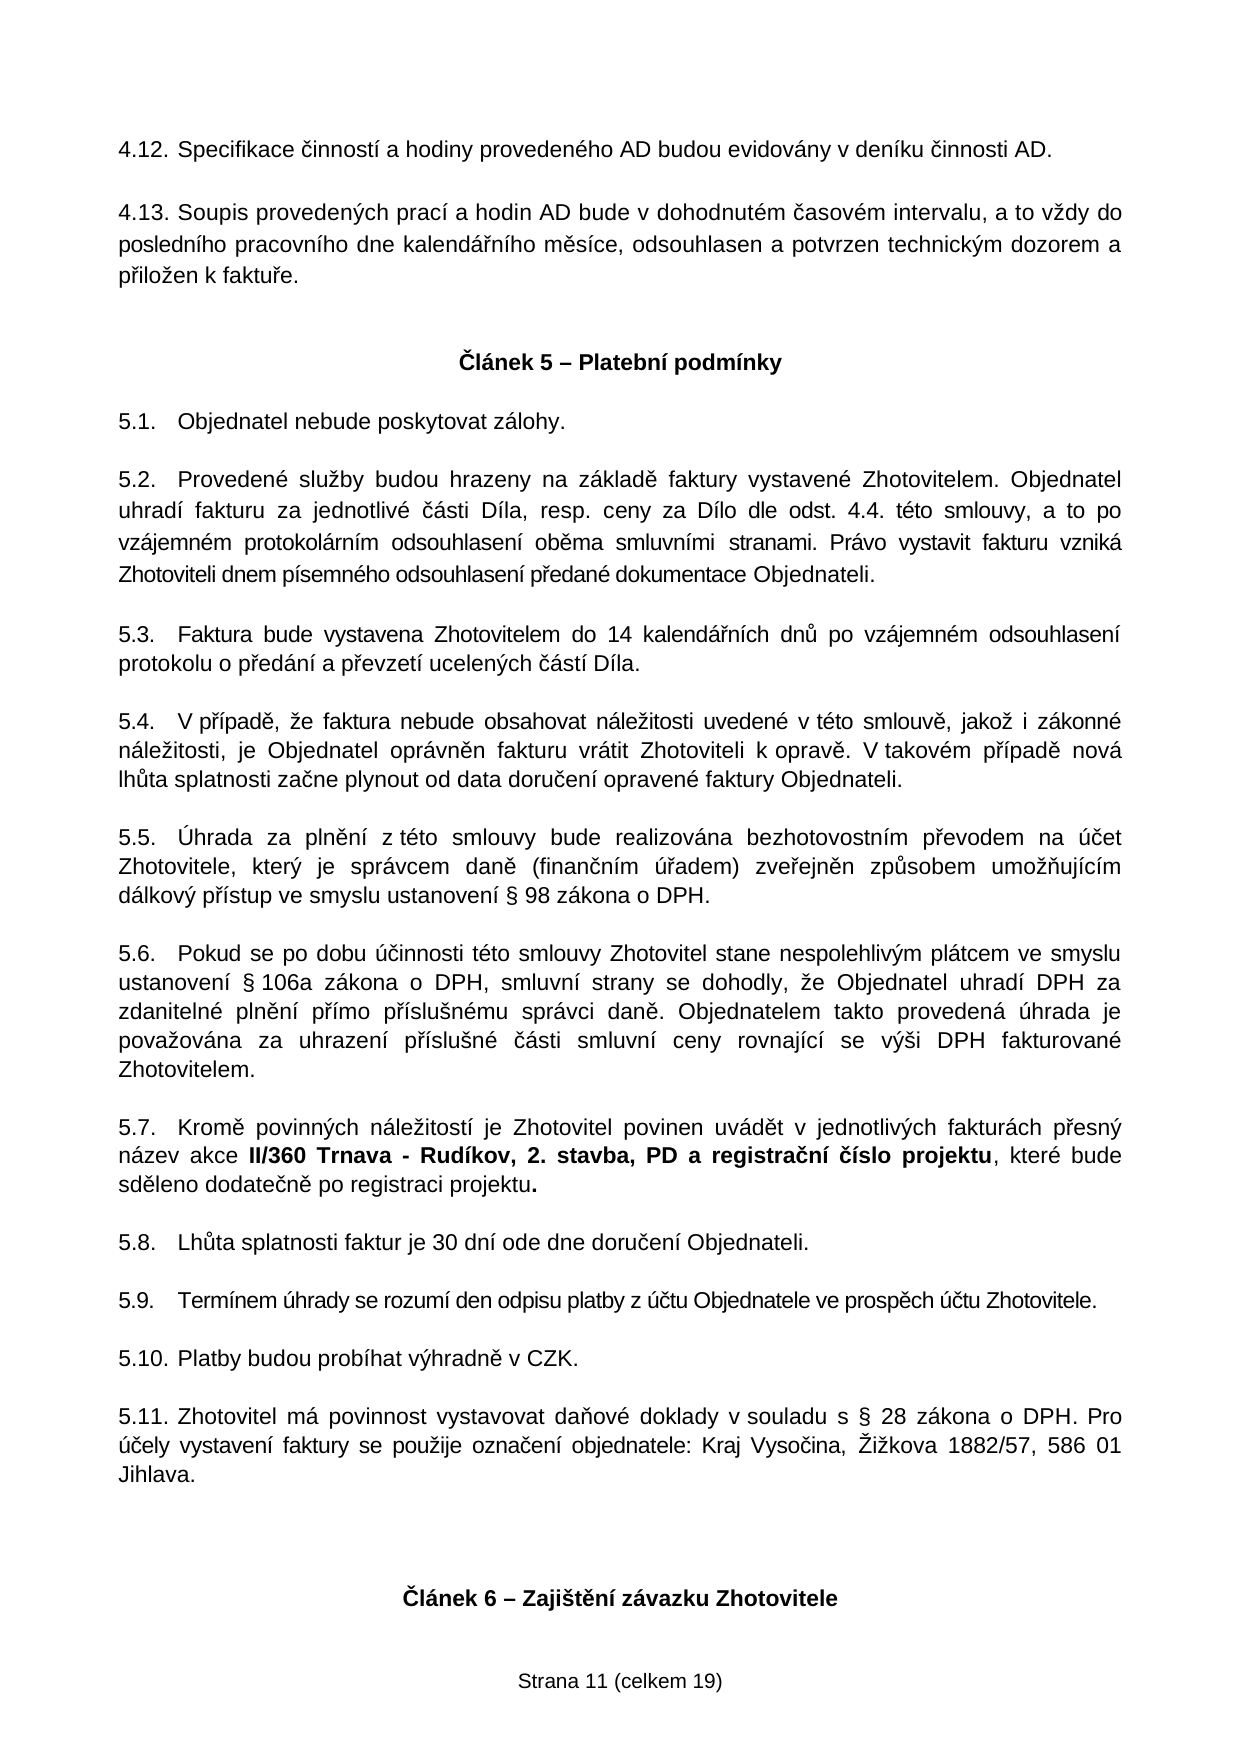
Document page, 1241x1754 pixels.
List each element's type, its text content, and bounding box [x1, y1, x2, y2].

text Článek 6 – Zajištění závazku Zhotovitele [118, 1585, 1122, 1612]
list Úhrada za plnění z této smlouvy bude realizována bezhotovostním převodem na účet Zhotovitele, který je správcem daně (finančním úřadem) zveřejněn způsobem umožňujícím dálkový přístup ve smyslu ustanovení § 98 zákona o DPH. [118, 824, 1122, 908]
list Zhotovitel má povinnost vystavovat daňové doklady v souladu s § 28 zákona o DPH. Pro účely vystavení faktury se použije označení objednatele: Kraj Vysočina, Žižkova 1882/57, 586 01 Jihlava. [118, 1403, 1122, 1487]
text Článek 5 – Platební podmínky [118, 349, 1122, 375]
list Pokud se po dobu účinnosti této smlouvy Zhotovitel stane nespolehlivým plátcem ve smyslu ustanovení § 106a zákona o DPH, smluvní strany se dohodly, že Objednatel uhradí DPH za zdanitelné plnění přímo příslušnému správci daně. Objednatelem takto provedená úhrada je považována za uhrazení příslušné části smluvní ceny rovnající se výši DPH fakturované Zhotovitelem. [118, 940, 1122, 1082]
list Faktura bude vystavena Zhotovitelem do 14 kalendářních dnů po vzájemném odsouhlasení protokolu o předání a převzetí ucelených částí Díla. [118, 621, 1122, 676]
list Termínem úhrady se rozumí den odpisu platby z účtu Objednatele ve prospěch účtu Zhotovitele. [118, 1287, 1122, 1313]
list Kromě povinných náležitostí je Zhotovitel povinen uvádět v jednotlivých fakturách přesný název akce II/360 Trnava - Rudíkov, 2. stavba, PD a registrační číslo projektu, které bude sděleno dodatečně po registraci projektu. [118, 1113, 1122, 1198]
list V případě, že faktura nebude obsahovat náležitosti uvedené v této smlouvě, jakož i zákonné náležitosti, je Objednatel oprávněn fakturu vrátit Zhotoviteli k opravě. V takovém případě nová lhůta splatnosti začne plynout od data doručení opravené faktury Objednateli. [118, 708, 1122, 792]
list Platby budou probíhat výhradně v CZK. [118, 1345, 1122, 1371]
list Provedené služby budou hrazeny na základě faktury vystavené Zhotovitelem. Objednatel uhradí fakturu za jednotlivé části Díla, resp. ceny za Dílo dle odst. 4.4. této smlouvy, a to po vzájemném protokolárním odsouhlasení oběma smluvními stranami. Právo vystavit fakturu vzniká Zhotoviteli dnem písemného odsouhlasení předané dokumentace Objednateli. [118, 466, 1122, 587]
list Lhůta splatnosti faktur je 30 dní ode dne doručení Objednateli. [118, 1229, 1122, 1256]
list Objednatel nebude poskytovat zálohy. [118, 408, 1122, 434]
list Specifikace činností a hodiny provedeného AD budou evidovány v deníku činnosti AD. [118, 136, 1122, 162]
list Soupis provedených prací a hodin AD bude v dohodnutém časovém intervalu, a to vždy do posledního pracovního dne kalendářního měsíce, odsouhlasen a potvrzen technickým dozorem a přiložen k faktuře. [118, 199, 1122, 288]
